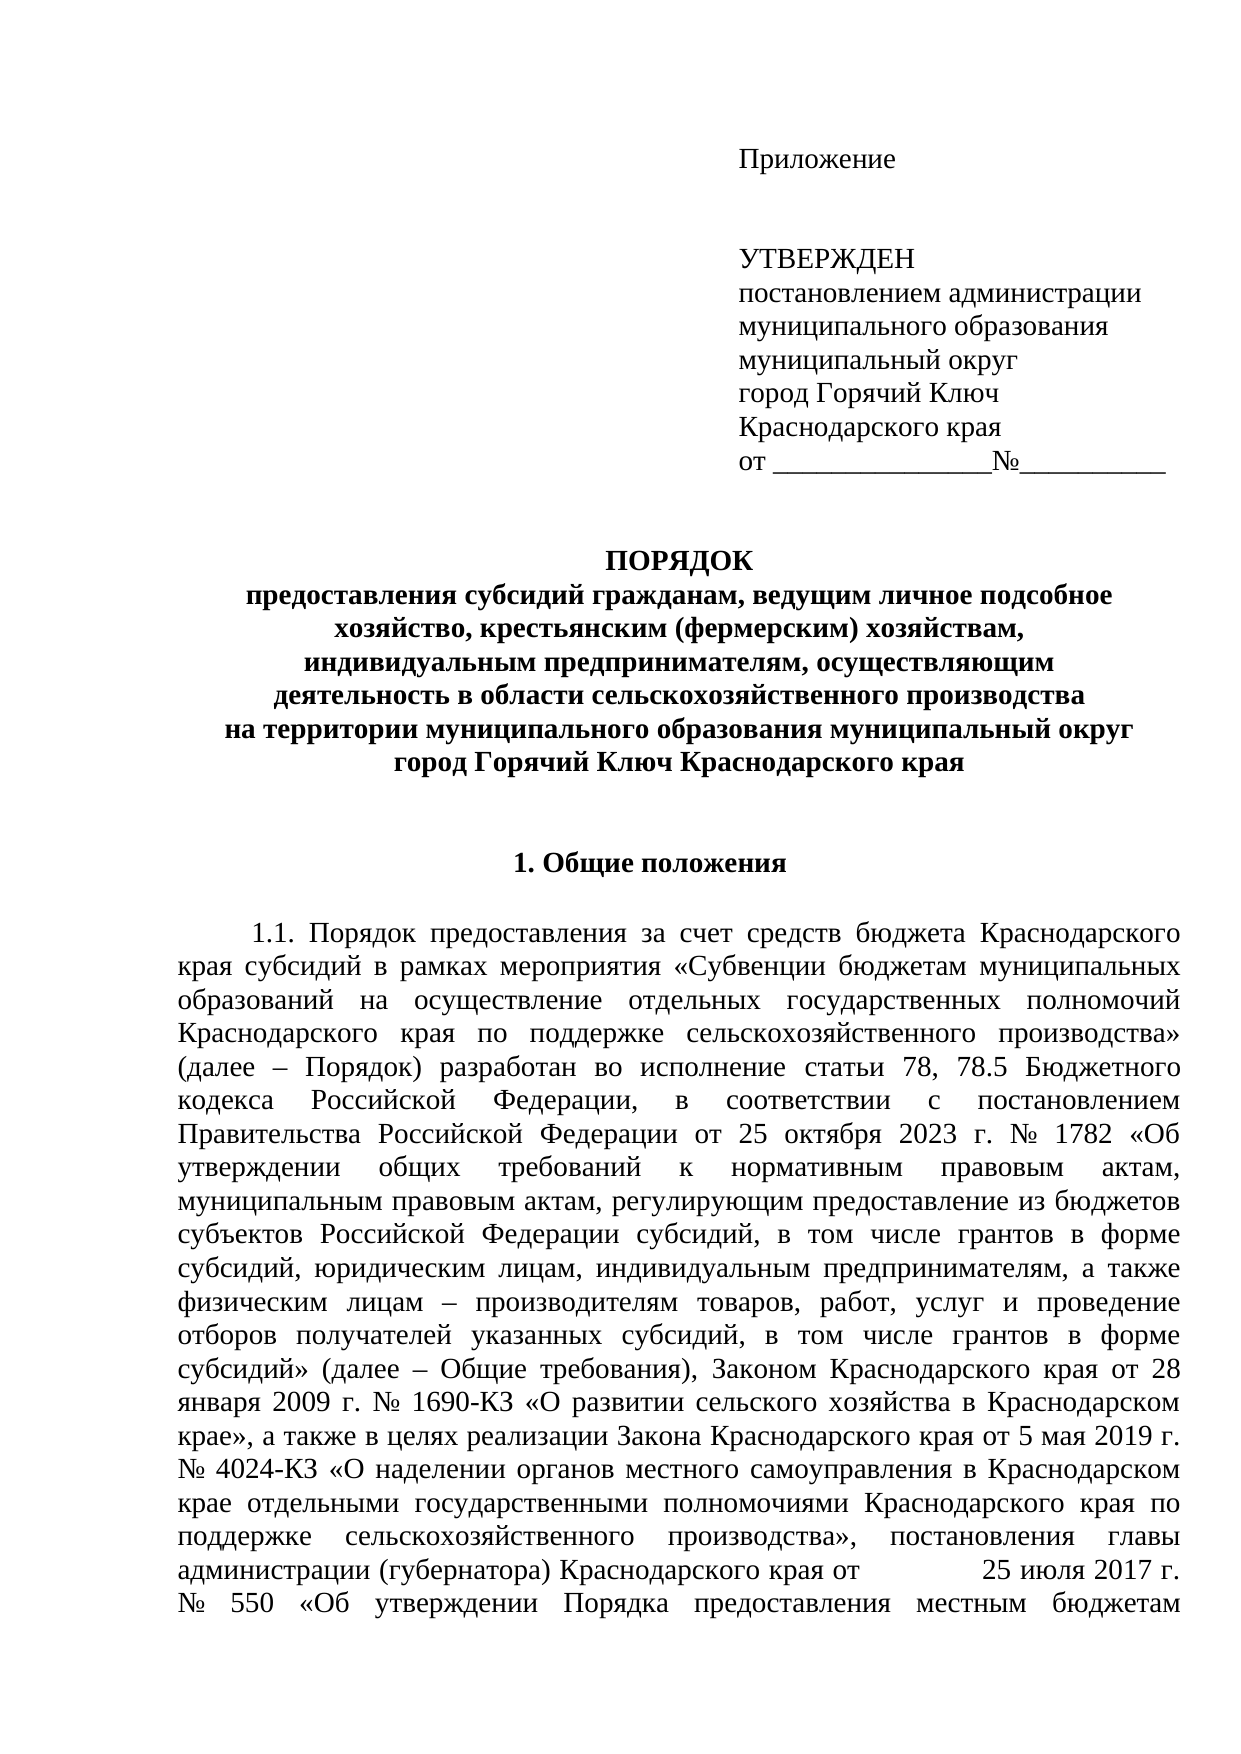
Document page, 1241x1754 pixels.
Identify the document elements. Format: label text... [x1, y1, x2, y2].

text деятельность в области сельскохозяйственного производства [177, 677, 1181, 711]
text хозяйство, крестьянским (фермерским) хозяйствам, [177, 610, 1181, 644]
text Краснодарского края [738, 409, 1181, 443]
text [177, 915, 1181, 1619]
text муниципальный округ [738, 342, 1181, 376]
text Приложение [738, 141, 1181, 174]
text УТВЕРЖДЕН [738, 241, 1181, 275]
text город Горячий Ключ [738, 376, 1181, 409]
text 1. Общие положения [177, 845, 1122, 879]
text муниципального образования [738, 308, 1181, 342]
text ПОРЯДОК [177, 543, 1181, 577]
text от _______________№__________ [738, 443, 1181, 476]
text город Горячий Ключ Краснодарского края [177, 744, 1181, 778]
text постановлением администрации [738, 275, 1181, 308]
text на территории муниципального образования муниципальный округ [177, 711, 1181, 744]
text предоставления субсидий гражданам, ведущим личное подсобное [177, 577, 1181, 610]
text индивидуальным предпринимателям, осуществляющим [177, 644, 1181, 677]
